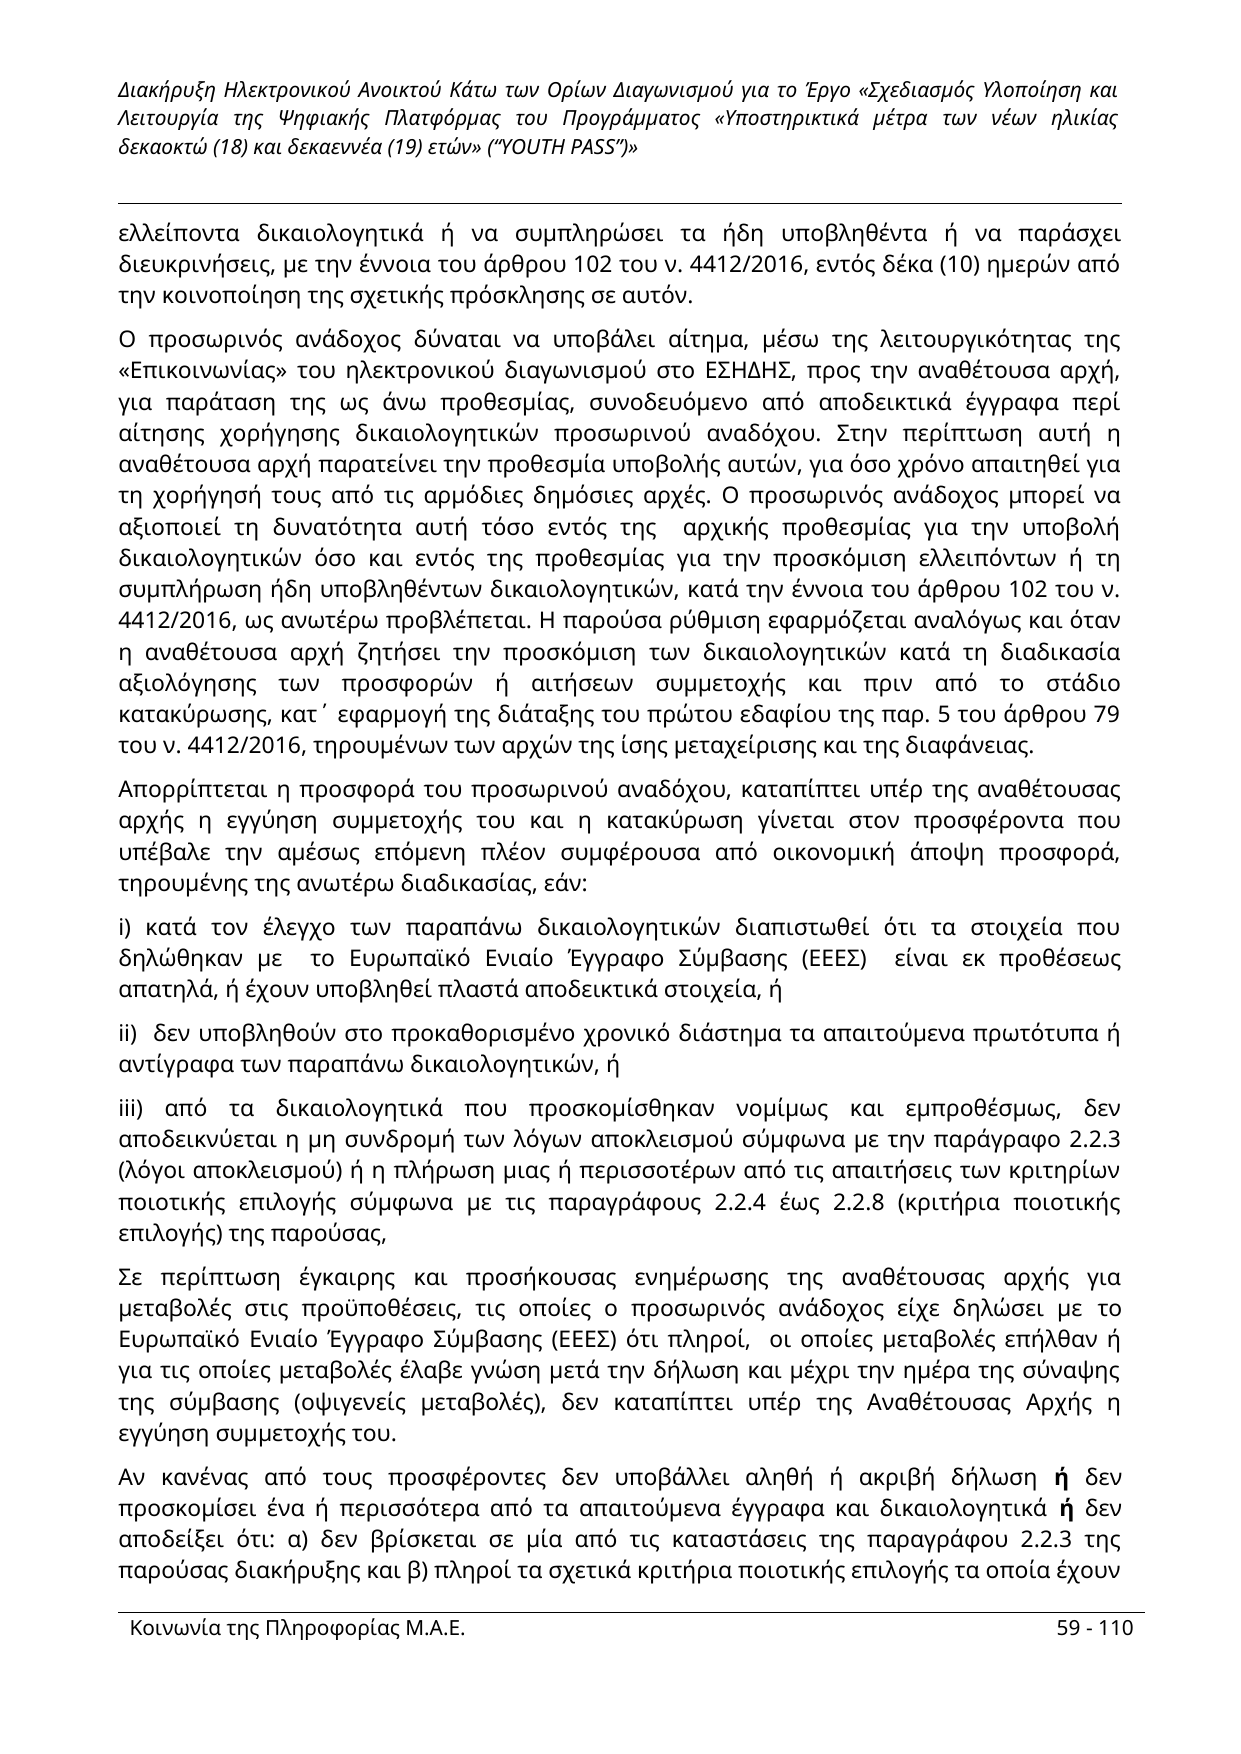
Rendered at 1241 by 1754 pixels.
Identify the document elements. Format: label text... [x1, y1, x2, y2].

text Απορρίπτεται η προσφορά του προσωρινού αναδόχου, καταπίπτει υπέρ της αναθέτουσας αρχής η εγγύηση συμμετοχής του και η κατακύρωση γίνεται στον προσφέροντα που υπέβαλε την αμέσως επόμενη πλέον συμφέρουσα από οικονομική άποψη προσφορά, τηρουμένης της ανωτέρω διαδικασίας, εάν: [118, 773, 1122, 898]
text ii) δεν υποβληθούν στο προκαθορισμένο χρονικό διάστημα τα απαιτούμενα πρωτότυπα ή αντίγραφα των παραπάνω δικαιολογητικών, ή [118, 1017, 1122, 1079]
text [118, 217, 1122, 311]
text Σε περίπτωση έγκαιρης και προσήκουσας ενημέρωσης της αναθέτουσας αρχής για μεταβολές στις προϋποθέσεις, τις οποίες ο προσωρινός ανάδοχος είχε δηλώσει με το Ευρωπαϊκό Ενιαίο Έγγραφο Σύμβασης (ΕΕΕΣ) ότι πληροί, οι οποίες μεταβολές επήλθαν ή για τις οποίες μεταβολές έλαβε γνώση μετά την δήλωση και μέχρι την ημέρα της σύναψης της σύμβασης (οψιγενείς μεταβολές), δεν καταπίπτει υπέρ της Αναθέτουσας Αρχής η εγγύηση συμμετοχής του. [118, 1261, 1122, 1448]
text iii) από τα δικαιολογητικά που προσκομίσθηκαν νομίμως και εμπροθέσμως, δεν αποδεικνύεται η μη συνδρομή των λόγων αποκλεισμού σύμφωνα με την παράγραφο 2.2.3 (λόγοι αποκλεισμού) ή η πλήρωση μιας ή περισσοτέρων από τις απαιτήσεις των κριτηρίων ποιοτικής επιλογής σύμφωνα με τις παραγράφους 2.2.4 έως 2.2.8 (κριτήρια ποιοτικής επιλογής) της παρούσας, [118, 1092, 1122, 1248]
text i) κατά τον έλεγχο των παραπάνω δικαιολογητικών διαπιστωθεί ότι τα στοιχεία που δηλώθηκαν με το Ευρωπαϊκό Ενιαίο Έγγραφο Σύμβασης (ΕΕΕΣ) είναι εκ προθέσεως απατηλά, ή έχουν υποβληθεί πλαστά αποδεικτικά στοιχεία, ή [118, 911, 1122, 1004]
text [118, 1461, 1122, 1586]
text Ο προσωρινός ανάδοχος δύναται να υποβάλει αίτημα, μέσω της λειτουργικότητας της «Επικοινωνίας» του ηλεκτρονικού διαγωνισμού στο ΕΣΗΔΗΣ, προς την αναθέτουσα αρχή, για παράταση της ως άνω προθεσμίας, συνοδευόμενο από αποδεικτικά έγγραφα περί αίτησης χορήγησης δικαιολογητικών προσωρινού αναδόχου. Στην περίπτωση αυτή η αναθέτουσα αρχή παρατείνει την προθεσμία υποβολής αυτών, για όσο χρόνο απαιτηθεί για τη χορήγησή τους από τις αρμόδιες δημόσιες αρχές. Ο προσωρινός ανάδοχος μπορεί να αξιοποιεί τη δυνατότητα αυτή τόσο εντός της αρχικής προθεσμίας για την υποβολή δικαιολογητικών όσο και εντός της προθεσμίας για την προσκόμιση ελλειπόντων ή τη συμπλήρωση ήδη υποβληθέντων δικαιολογητικών, κατά την έννοια του άρθρου 102 του ν. 4412/2016, ως ανωτέρω προβλέπεται. Η παρούσα ρύθμιση εφαρμόζεται αναλόγως και όταν η αναθέτουσα αρχή ζητήσει την προσκόμιση των δικαιολογητικών κατά τη διαδικασία αξιολόγησης των προσφορών ή αιτήσεων συμμετοχής και πριν από το στάδιο κατακύρωσης, κατ΄ εφαρμογή της διάταξης του πρώτου εδαφίου της παρ. 5 του άρθρου 79 του ν. 4412/2016, τηρουμένων των αρχών της ίσης μεταχείρισης και της διαφάνειας. [118, 323, 1122, 761]
